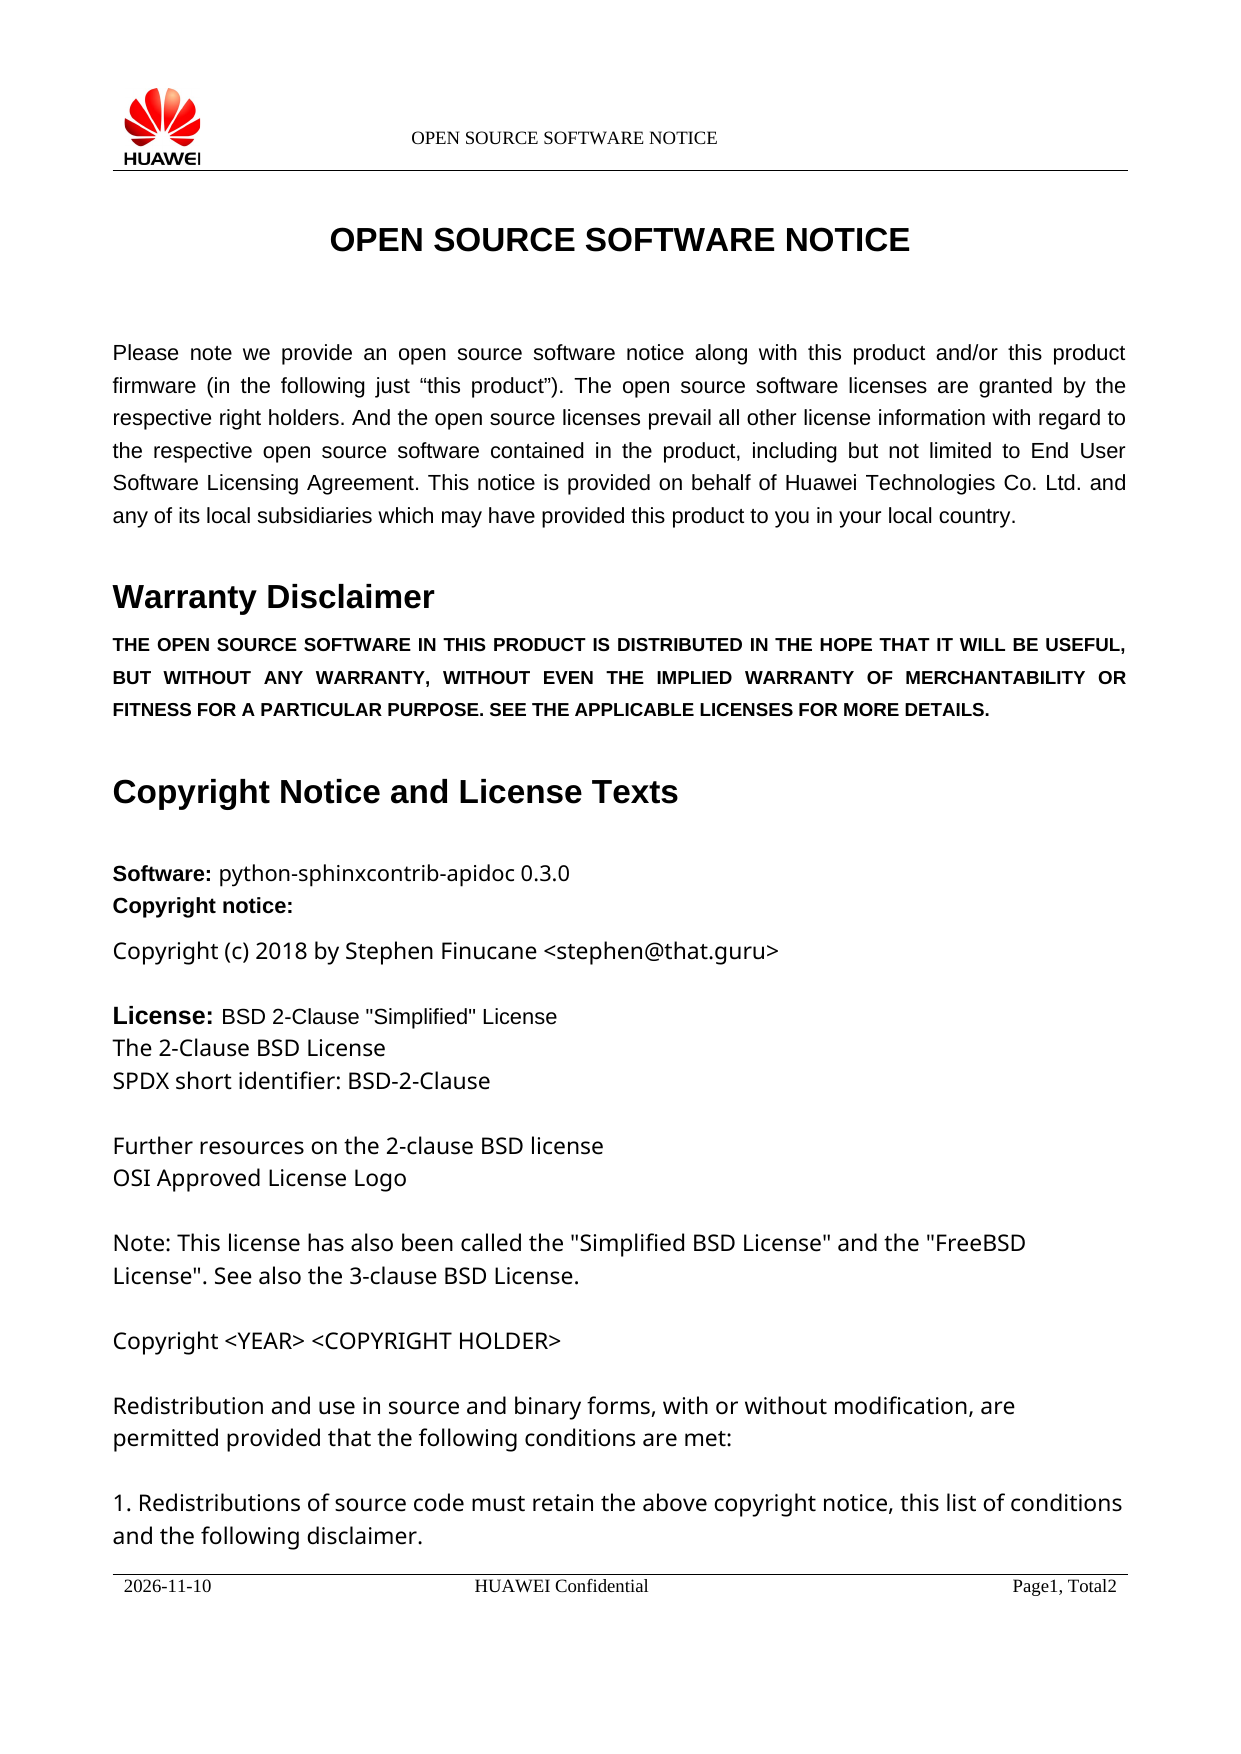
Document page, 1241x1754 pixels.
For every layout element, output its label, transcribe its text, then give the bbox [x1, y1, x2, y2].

text Note: This license has also been called the "Simplified BSD License" and the "FreeBSD License". See also the 3-clause BSD License. [112, 1226, 1128, 1291]
text Further resources on the 2-clause BSD license [112, 1129, 1128, 1161]
text Redistribution and use in source and binary forms, with or without modification, are permitted provided that the following conditions are met: [112, 1389, 1128, 1454]
text 1. Redistributions of source code must retain the above copyright notice, this list of conditions and the following disclaimer. [112, 1486, 1128, 1551]
text Copyright notice: [112, 889, 1128, 921]
text License: BSD 2-Clause "Simplified" License [112, 999, 1128, 1031]
text Please note we provide an open source software notice along with this product and/or this product firmware (in the following just “this product”). The open source software licenses are granted by the respective right holders. And the open source licenses prevail all other license information with regard to the respective open source software contained in the product, including but not limited to End User Software Licensing Agreement. This notice is provided on behalf of Huawei Technologies Co. Ltd. and any of its local subsidiaries which may have provided this product to you in your local country. [112, 336, 1128, 531]
text Warranty Disclaimer [112, 564, 1128, 629]
title Software: python-sphinxcontrib-apidoc 0.3.0 [112, 856, 1128, 889]
text Copyright Notice and License Texts [112, 759, 1128, 824]
text OSI Approved License Logo [112, 1161, 1128, 1194]
text Copyright <YEAR> <COPYRIGHT HOLDER> [112, 1324, 1128, 1356]
text Copyright (c) 2018 by Stephen Finucane <stephen@that.guru> [112, 934, 1128, 999]
picture [124, 88, 201, 165]
text SPDX short identifier: BSD-2-Clause [112, 1064, 1128, 1096]
text OPEN SOURCE SOFTWARE NOTICE [112, 206, 1128, 271]
text The open source software in this product is distributed in the hope that it will be useful, but WITHOUT ANY WARRANTY, without even the implied warranty of MERCHANTABILITY or FITNESS FOR A PARTICULAR PURPOSE. See the applicable licenses for more details. [112, 629, 1128, 726]
text The 2-Clause BSD License [112, 1031, 1128, 1064]
